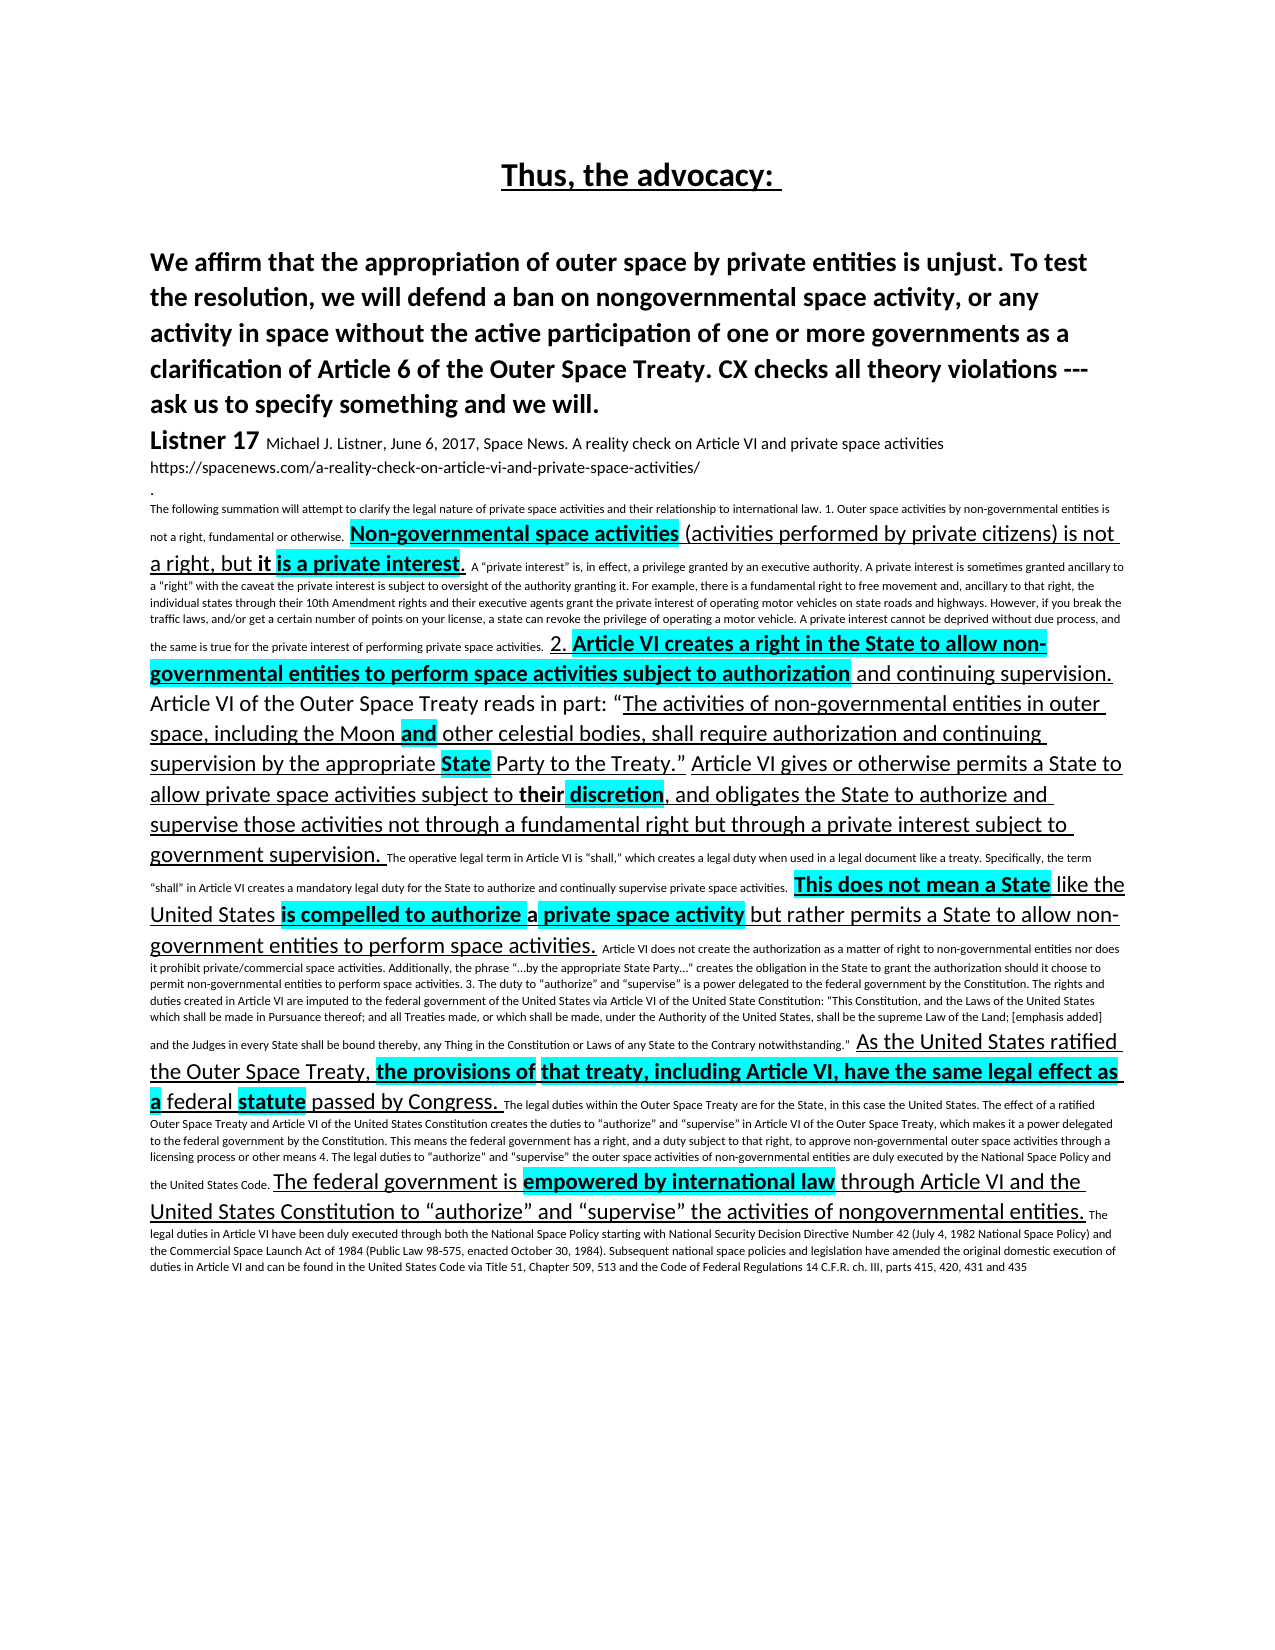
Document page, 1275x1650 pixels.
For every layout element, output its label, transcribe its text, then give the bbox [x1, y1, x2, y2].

subtitle Thus, the advocacy: [150, 154, 1125, 195]
subtitle We affirm that the appropriation of outer space by private entities is unjust. To test the resolution, we will defend a ban on nongovernmental space activity, or any activity in space without the active participation of one or more governments as a clarification of Article 6 of the Outer Space Treaty. CX checks all theory violations --- ask us to specify something and we will. Listner 17 Michael J. Listner, June 6, 2017, Space News. A reality check on Article VI and private space activities https://spacenews.com/a-reality-check-on-article-vi-and-private-space-activities/ . [150, 245, 1125, 500]
text The following summation will attempt to clarify the legal nature of private space activities and their relationship to international law. 1. Outer space activities by non-governmental entities is not a right, fundamental or otherwise. Non-governmental space activities (activities performed by private citizens) is not a right, but it is a private interest. A “private interest” is, in effect, a privilege granted by an executive authority. A private interest is sometimes granted ancillary to a “right” with the caveat the private interest is subject to oversight of the authority granting it. For example, there is a fundamental right to free movement and, ancillary to that right, the individual states through their 10th Amendment rights and their executive agents grant the private interest of operating motor vehicles on state roads and highways. However, if you break the traffic laws, and/or get a certain number of points on your license, a state can revoke the privilege of operating a motor vehicle. A private interest cannot be deprived without due process, and the same is true for the private interest of performing private space activities. 2. Article VI creates a right in the State to allow non-governmental entities to perform space activities subject to authorization and continuing supervision. Article VI of the Outer Space Treaty reads in part: “The activities of non-governmental entities in outer space, including the Moon and other celestial bodies, shall require authorization and continuing supervision by the appropriate State Party to the Treaty.” Article VI gives or otherwise permits a State to allow private space activities subject to their discretion, and obligates the State to authorize and supervise those activities not through a fundamental right but through a private interest subject to government supervision. The operative legal term in Article VI is “shall,” which creates a legal duty when used in a legal document like a treaty. Specifically, the term “shall” in Article VI creates a mandatory legal duty for the State to authorize and continually supervise private space activities. This does not mean a State like the United States is compelled to authorize a private space activity but rather permits a State to allow non-government entities to perform space activities. Article VI does not create the authorization as a matter of right to non-governmental entities nor does it prohibit private/commercial space activities. Additionally, the phrase “…by the appropriate State Party…” creates the obligation in the State to grant the authorization should it choose to permit non-governmental entities to perform space activities. 3. The duty to “authorize” and “supervise” is a power delegated to the federal government by the Constitution. The rights and duties created in Article VI are imputed to the federal government of the United States via Article VI of the United State Constitution: “This Constitution, and the Laws of the United States which shall be made in Pursuance thereof; and all Treaties made, or which shall be made, under the Authority of the United States, shall be the supreme Law of the Land; [emphasis added] and the Judges in every State shall be bound thereby, any Thing in the Constitution or Laws of any State to the Contrary notwithstanding.” As the United States ratified the Outer Space Treaty, the provisions of that treaty, including Article VI, have the same legal effect as a federal statute passed by Congress. The legal duties within the Outer Space Treaty are for the State, in this case the United States. The effect of a ratified Outer Space Treaty and Article VI of the United States Constitution creates the duties to “authorize” and “supervise” in Article VI of the Outer Space Treaty, which makes it a power delegated to the federal government by the Constitution. This means the federal government has a right, and a duty subject to that right, to approve non-governmental outer space activities through a licensing process or other means 4. The legal duties to “authorize” and “supervise” the outer space activities of non-governmental entities are duly executed by the National Space Policy and the United States Code. The federal government is empowered by international law through Article VI and the United States Constitution to “authorize” and “supervise” the activities of nongovernmental entities. The legal duties in Article VI have been duly executed through both the National Space Policy starting with National Security Decision Directive Number 42 (July 4, 1982 National Space Policy) and the Commercial Space Launch Act of 1984 (Public Law 98-575, enacted October 30, 1984). Subsequent national space policies and legislation have amended the original domestic execution of duties in Article VI and can be found in the United States Code via Title 51, Chapter 509, 513 and the Code of Federal Regulations 14 C.F.R. ch. III, parts 415, 420, 431 and 435 [150, 501, 1125, 1274]
